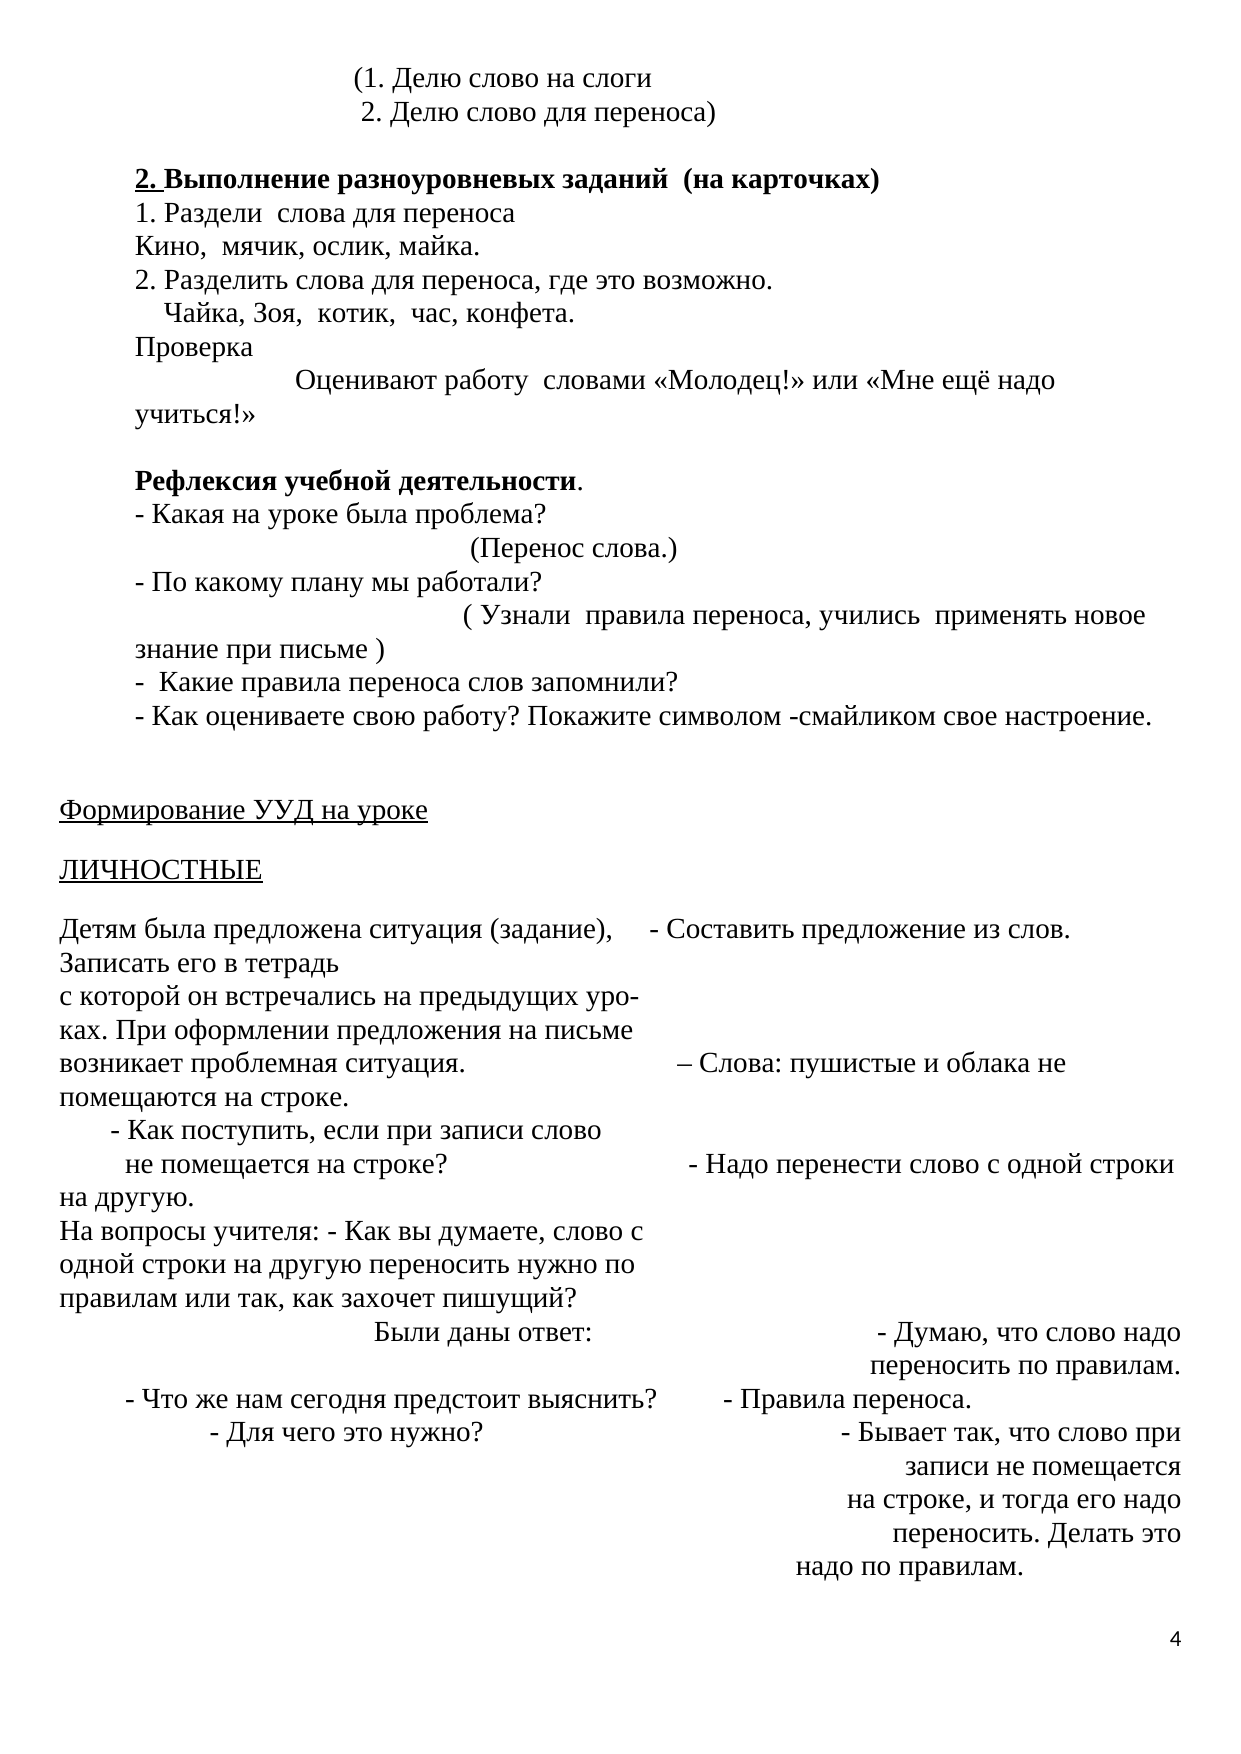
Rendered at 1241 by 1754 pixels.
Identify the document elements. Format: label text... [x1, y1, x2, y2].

text Формирование УУД на уроке [59, 792, 1181, 826]
text надо по правилам. [59, 1548, 1181, 1582]
text на строке, и тогда его надо переносить. Делать это [59, 1481, 1181, 1548]
text На вопросы учителя: - Как вы думаете, слово с [59, 1213, 1181, 1247]
text - Как поступить, если при записи слово [59, 1112, 1181, 1146]
text - Что же нам сегодня предстоит выяснить? - Правила переноса. [59, 1381, 1181, 1414]
text Были даны ответ: - Думаю, что слово надо переносить по правилам. [59, 1314, 1181, 1381]
text не помещается на строке? - Надо перенести слово с одной строки на другую. [59, 1146, 1181, 1213]
text ках. При оформлении предложения на письме [59, 1012, 1181, 1045]
text ЛИЧНОСТНЫЕ [59, 852, 1181, 885]
text одной строки на другую переносить нужно по [59, 1247, 1181, 1280]
text с которой он встречались на предыдущих уро- [59, 978, 1181, 1012]
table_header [133, 59, 1183, 733]
text - Для чего это нужно? - Бывает так, что слово при записи не помещается [59, 1414, 1181, 1481]
text возникает проблемная ситуация. – Слова: пушистые и облака не помещаются на строке. [59, 1045, 1181, 1112]
text Детям была предложена ситуация (задание), - Составить предложение из слов. Записать его в тетрадь [59, 911, 1181, 978]
text правилам или так, как захочет пишущий? [59, 1280, 1181, 1314]
